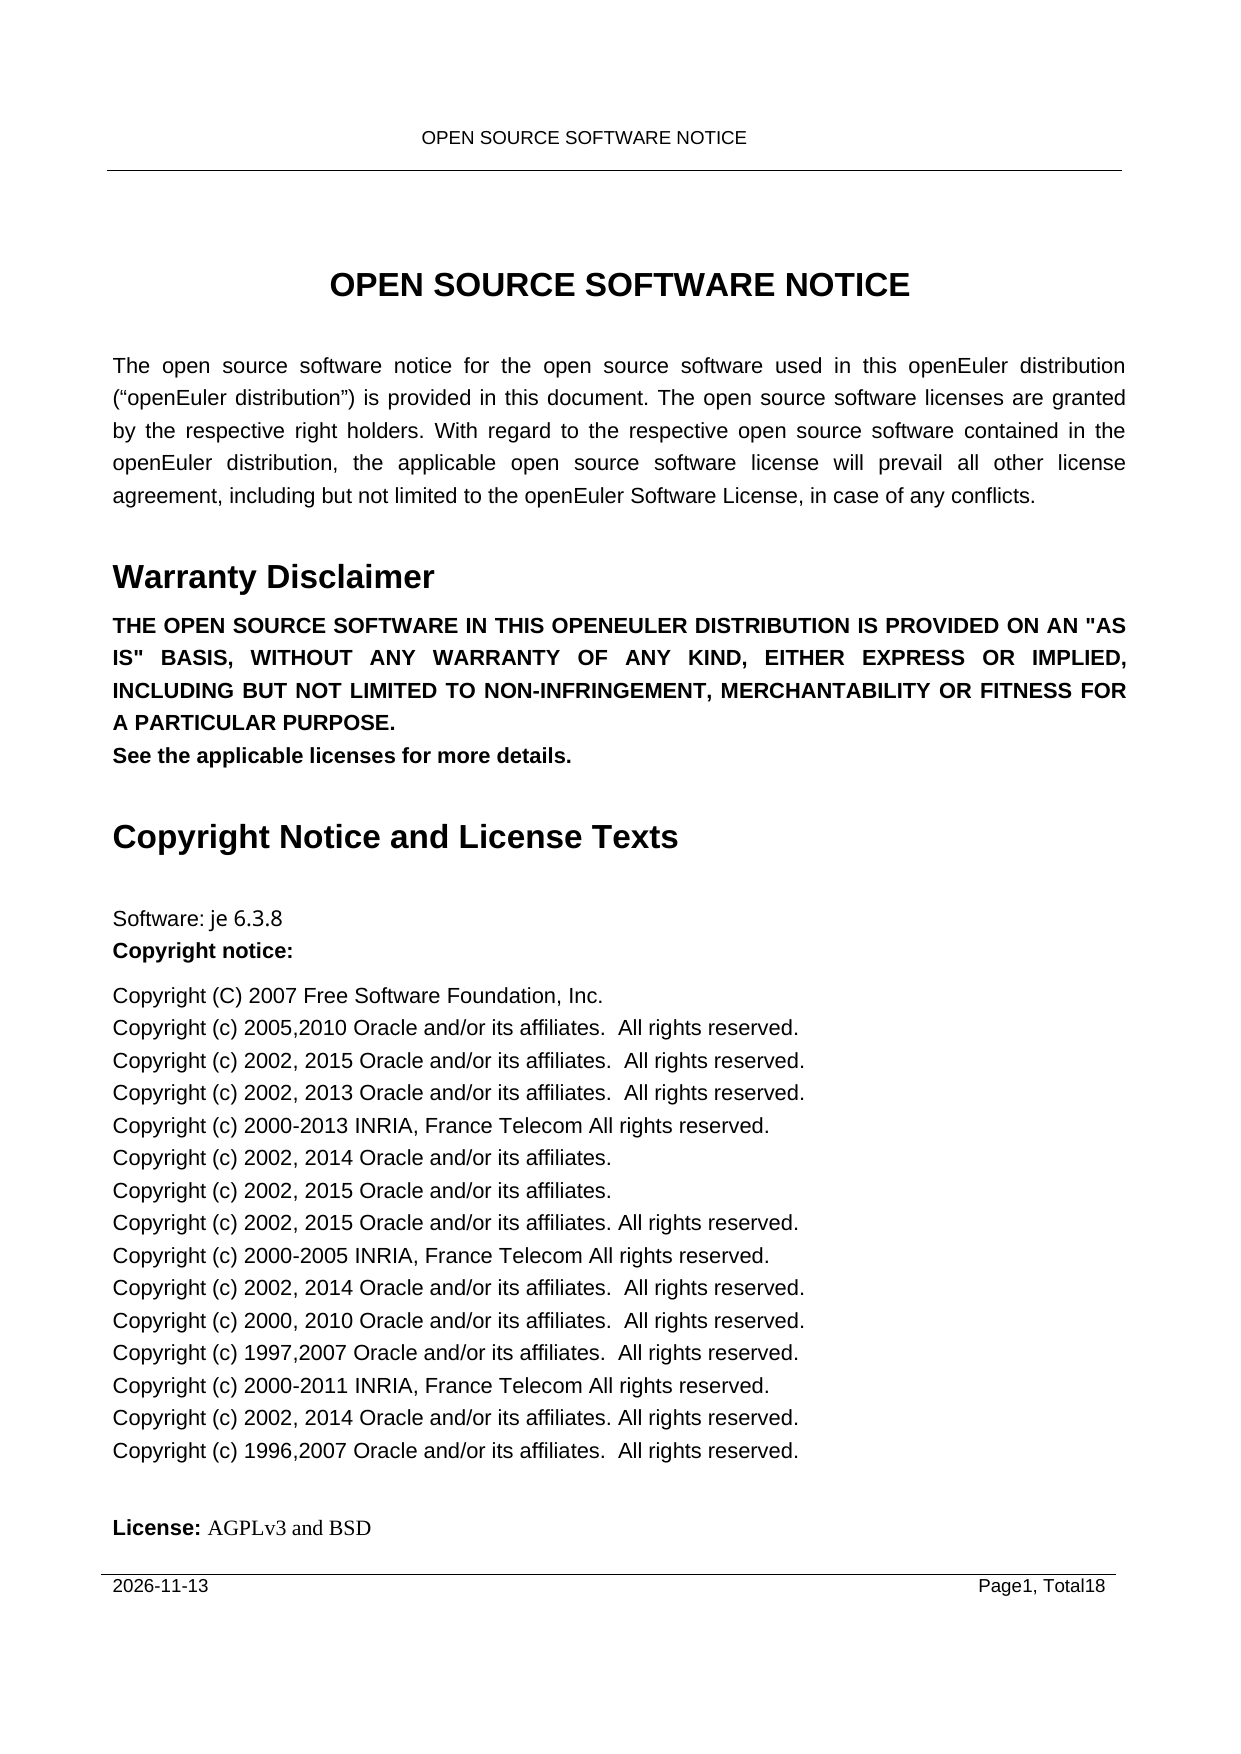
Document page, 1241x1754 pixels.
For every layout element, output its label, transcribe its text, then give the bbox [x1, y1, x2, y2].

text Copyright (c) 2002, 2015 Oracle and/or its affiliates. [112, 1174, 1128, 1207]
text Copyright (c) 2000-2005 INRIA, France Telecom All rights reserved. [112, 1239, 1128, 1272]
text THE OPEN SOURCE SOFTWARE IN THIS OPENEULER DISTRIBUTION IS PROVIDED ON AN "AS IS" BASIS, WITHOUT ANY WARRANTY OF ANY KIND, EITHER EXPRESS OR IMPLIED, INCLUDING BUT NOT LIMITED TO NON-INFRINGEMENT, MERCHANTABILITY OR FITNESS FOR A PARTICULAR PURPOSE. See the applicable licenses for more details. [112, 609, 1128, 771]
text Copyright (c) 2005,2010 Oracle and/or its affiliates. All rights reserved. [112, 1012, 1128, 1044]
text Copyright (c) 1997,2007 Oracle and/or its affiliates. All rights reserved. [112, 1337, 1128, 1369]
text Copyright (c) 2002, 2014 Oracle and/or its affiliates. All rights reserved. [112, 1272, 1128, 1304]
text Copyright Notice and License Texts [112, 804, 1128, 869]
text Copyright (c) 2002, 2015 Oracle and/or its affiliates. All rights reserved. [112, 1044, 1128, 1077]
text Copyright (C) 2007 Free Software Foundation, Inc. [112, 979, 1128, 1012]
text License: AGPLv3 and BSD [112, 1512, 1128, 1544]
text Copyright notice: [112, 934, 1128, 966]
text Copyright (c) 2002, 2014 Oracle and/or its affiliates. [112, 1142, 1128, 1174]
text Copyright (c) 1996,2007 Oracle and/or its affiliates. All rights reserved. [112, 1434, 1128, 1467]
text Copyright (c) 2000-2013 INRIA, France Telecom All rights reserved. [112, 1109, 1128, 1142]
text Copyright (c) 2000-2011 INRIA, France Telecom All rights reserved. [112, 1369, 1128, 1402]
text Copyright (c) 2000, 2010 Oracle and/or its affiliates. All rights reserved. [112, 1304, 1128, 1337]
text The open source software notice for the open source software used in this openEuler distribution (“openEuler distribution”) is provided in this document. The open source software licenses are granted by the respective right holders. With regard to the respective open source software contained in the openEuler distribution, the applicable open source software license will prevail all other license agreement, including but not limited to the openEuler Software License, in case of any conflicts. [112, 349, 1128, 511]
text Copyright (c) 2002, 2015 Oracle and/or its affiliates. All rights reserved. [112, 1207, 1128, 1239]
text Warranty Disclaimer [112, 544, 1128, 609]
text Copyright (c) 2002, 2013 Oracle and/or its affiliates. All rights reserved. [112, 1077, 1128, 1109]
text Software: je 6.3.8 [112, 901, 1128, 934]
text Copyright (c) 2002, 2014 Oracle and/or its affiliates. All rights reserved. [112, 1402, 1128, 1434]
text OPEN SOURCE SOFTWARE NOTICE [112, 251, 1128, 316]
